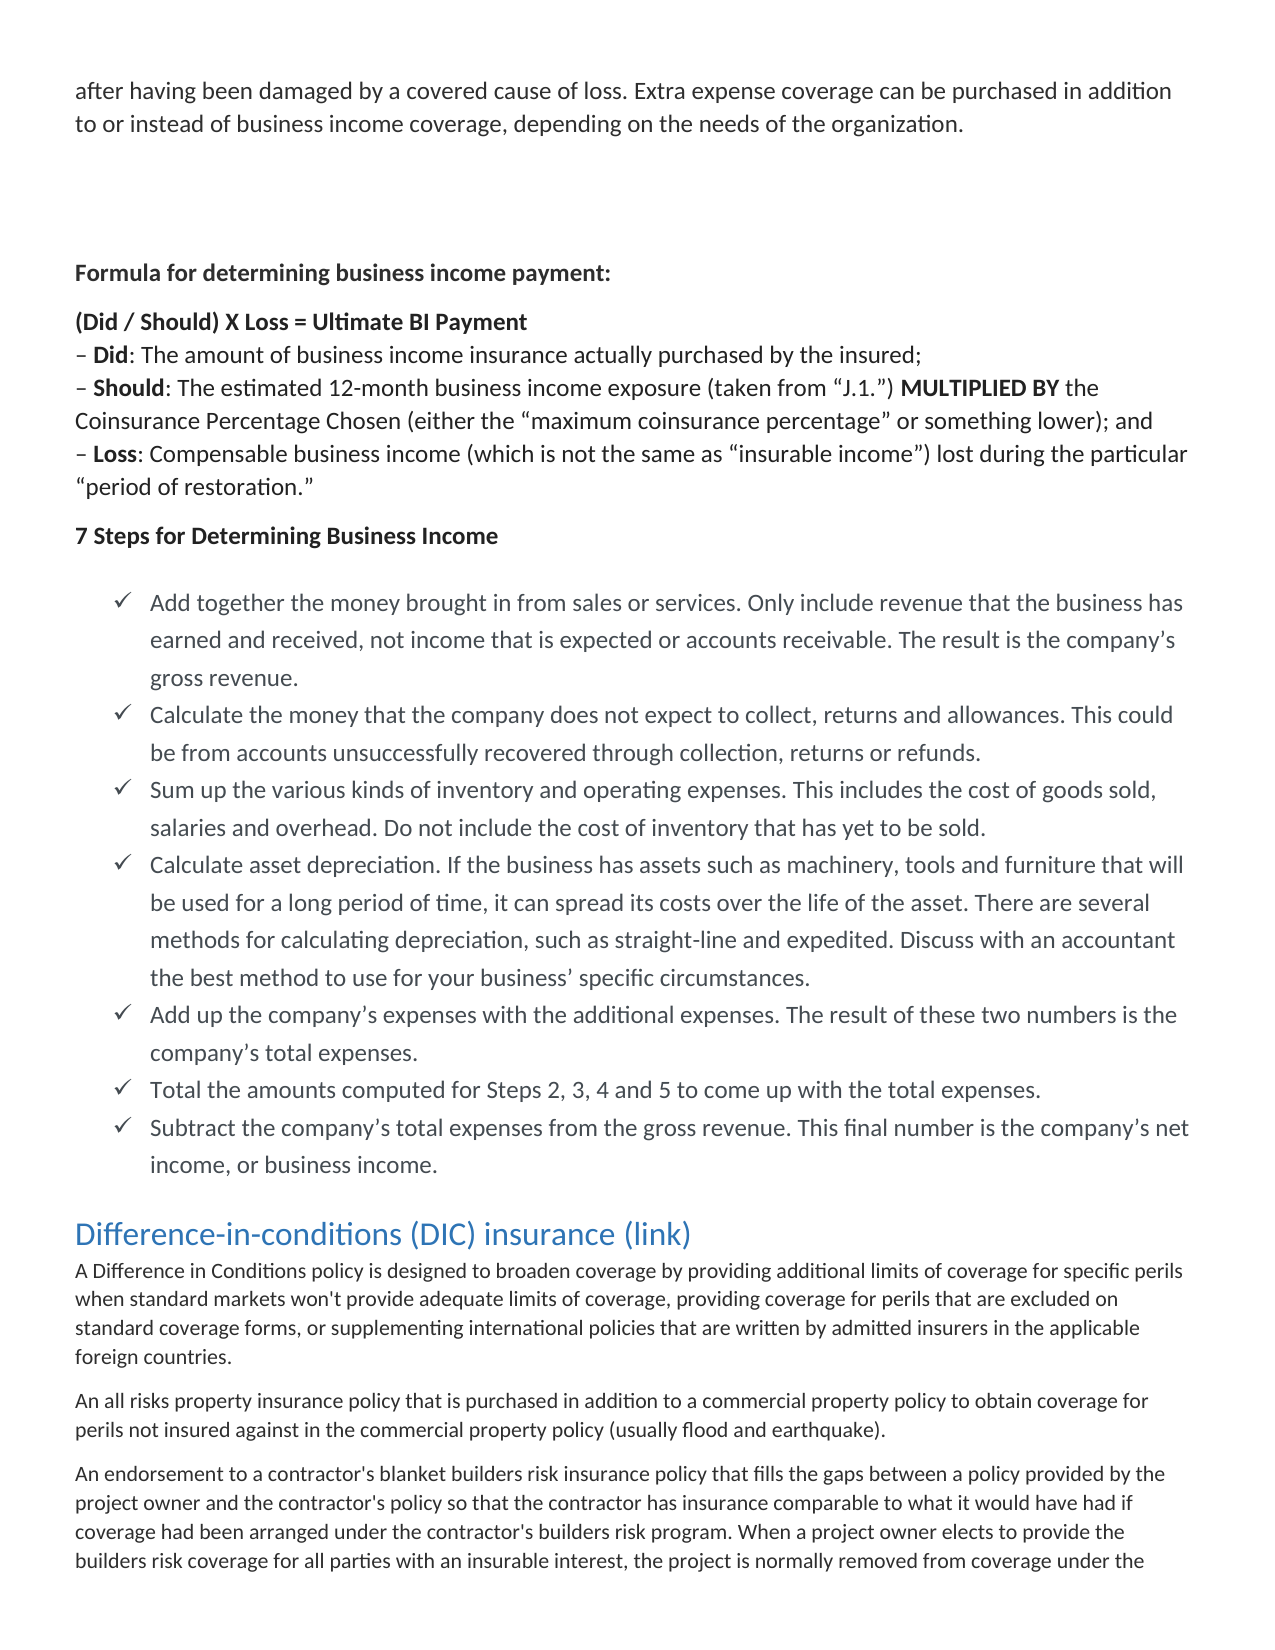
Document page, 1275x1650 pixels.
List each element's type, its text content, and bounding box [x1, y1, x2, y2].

list Total the amounts computed for Steps 2, 3, 4 and 5 to come up with the total expenses. [112, 1068, 1200, 1105]
text An all risks property insurance policy that is purchased in addition to a commercial property policy to obtain coverage for perils not insured against in the commercial property policy (usually flood and earthquake). [75, 1387, 1200, 1443]
list Sum up the various kinds of inventory and operating expenses. This includes the cost of goods sold, salaries and overhead. Do not include the cost of inventory that has yet to be sold. [112, 768, 1200, 843]
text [75, 1461, 1200, 1573]
text (Did / Should) X Loss = Ultimate BI Payment – Did: The amount of business income insurance actually purchased by the insured; – Should: The estimated 12-month business income exposure (taken from “J.1.”) MULTIPLIED BY the Coinsurance Percentage Chosen (either the “maximum coinsurance percentage” or something lower); and – Loss: Compensable business income (which is not the same as “insurable income”) lost during the particular “period of restoration.” [75, 306, 1200, 501]
text Formula for determining business income payment: [75, 257, 1200, 287]
subtitle Difference-in-conditions (DIC) insurance (link) [75, 1213, 1200, 1254]
text 7 Steps for Determining Business Income [75, 520, 1200, 551]
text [75, 75, 1200, 138]
list Calculate the money that the company does not expect to collect, returns and allowances. This could be from accounts unsuccessfully recovered through collection, returns or refunds. [112, 693, 1200, 768]
list Subtract the company’s total expenses from the gross revenue. This final number is the company’s net income, or business income. [112, 1105, 1200, 1180]
list Calculate asset depreciation. If the business has assets such as machinery, tools and furniture that will be used for a long period of time, it can spread its costs over the life of the asset. There are several methods for calculating depreciation, such as straight-line and expedited. Discuss with an accountant the best method to use for your business’ specific circumstances. [112, 843, 1200, 993]
list Add together the money brought in from sales or services. Only include revenue that the business has earned and received, not income that is expected or accounts receivable. The result is the company’s gross revenue. [112, 580, 1200, 693]
list Add up the company’s expenses with the additional expenses. The result of these two numbers is the company’s total expenses. [112, 993, 1200, 1068]
text A Difference in Conditions policy is designed to broaden coverage by providing additional limits of coverage for specific perils when standard markets won't provide adequate limits of coverage, providing coverage for perils that are excluded on standard coverage forms, or supplementing international policies that are written by admitted insurers in the applicable foreign countries. [75, 1257, 1200, 1370]
